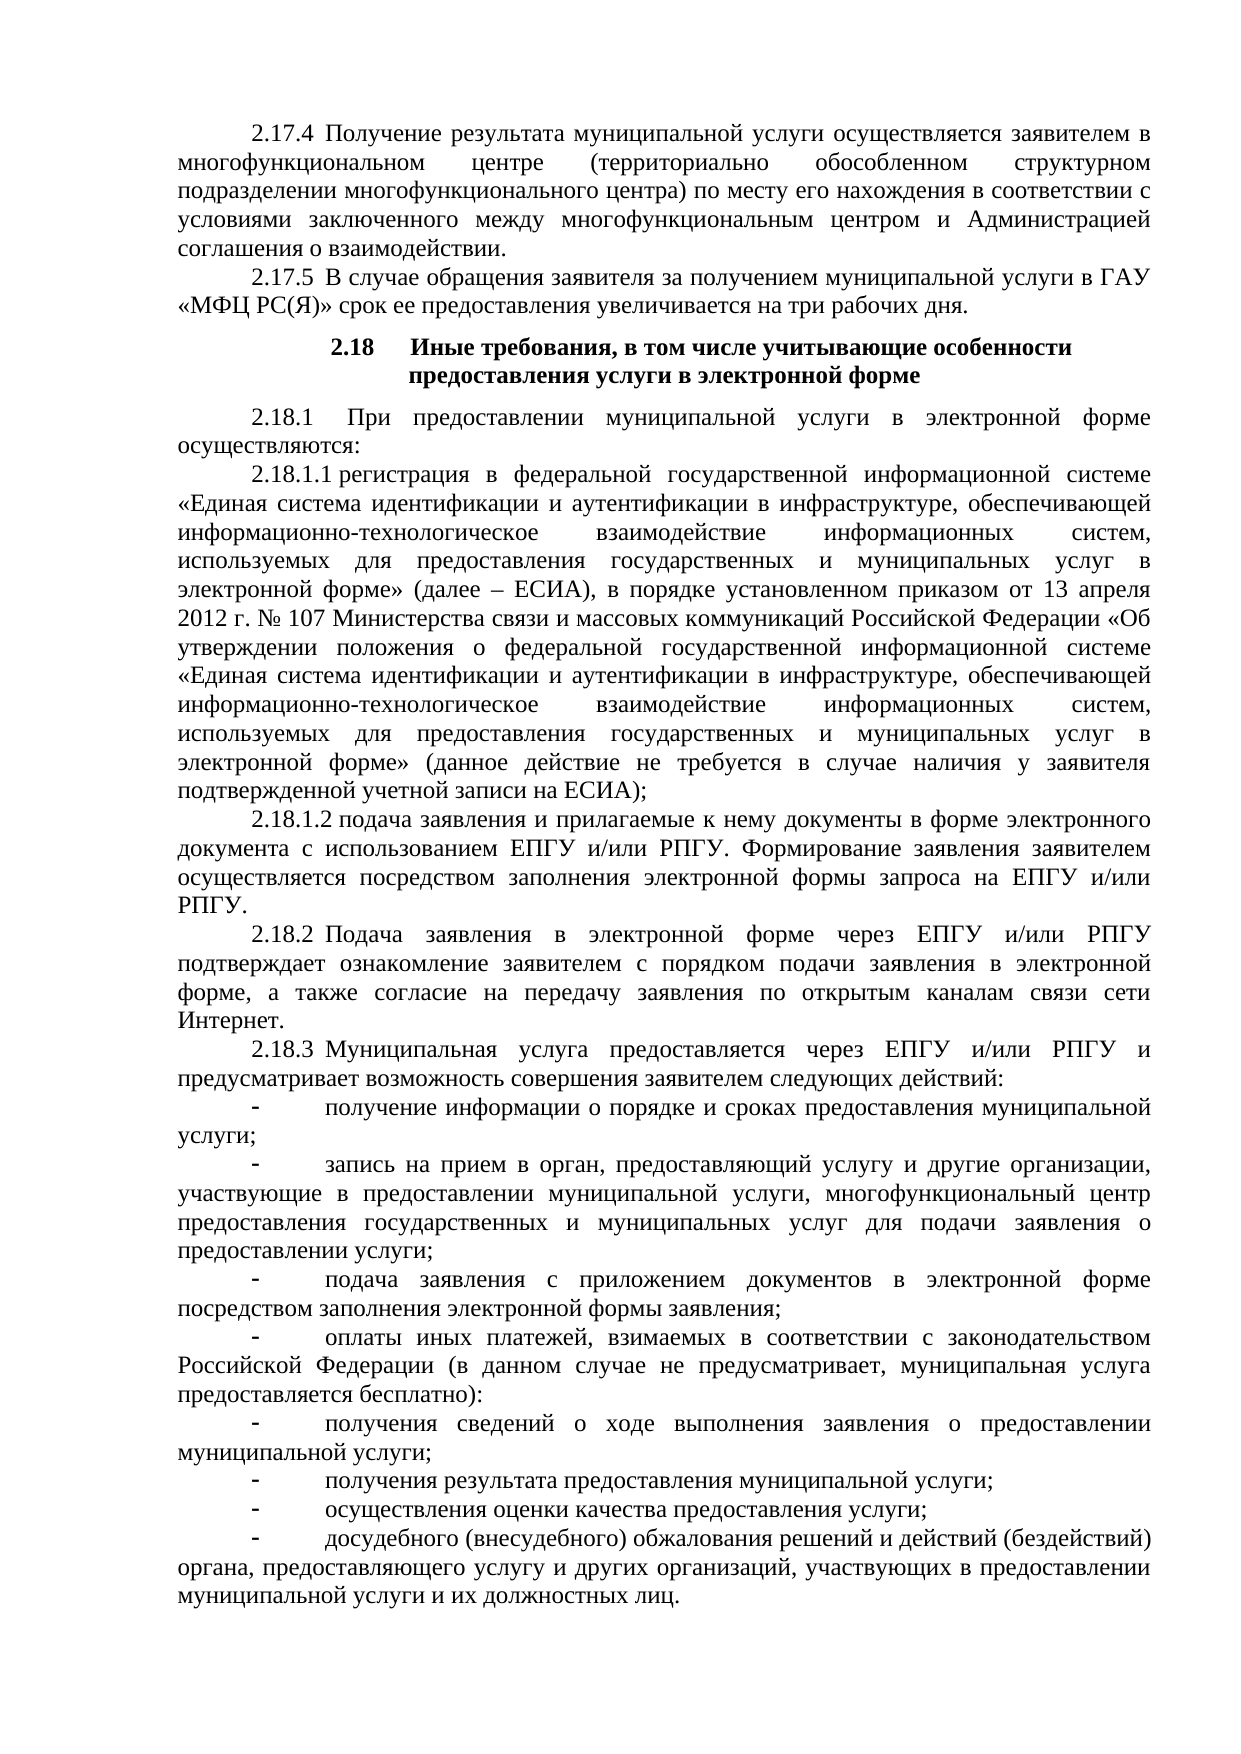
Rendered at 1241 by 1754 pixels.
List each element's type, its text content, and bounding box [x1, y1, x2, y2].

list подача заявления с приложением документов в электронной форме посредством заполнения электронной формы заявления; [177, 1264, 1152, 1322]
list Муниципальная услуга предоставляется через ЕПГУ и/или РПГУ и предусматривает возможность совершения заявителем следующих действий: [177, 1034, 1152, 1092]
list запись на прием в орган, предоставляющий услугу и другие организации, участвующие в предоставлении муниципальной услуги, многофункциональный центр предоставления государственных и муниципальных услуг для подачи заявления о предоставлении услуги; [177, 1149, 1152, 1264]
list регистрация в федеральной государственной информационной системе «Единая система идентификации и аутентификации в инфраструктуре, обеспечивающей информационно-технологическое взаимодействие информационных систем, используемых для предоставления государственных и муниципальных услуг в электронной форме» (далее – ЕСИА), в порядке установленном приказом от 13 апреля 2012 г. № 107 Министерства связи и массовых коммуникаций Российской Федерации «Об утверждении положения о федеральной государственной информационной системе «Единая система идентификации и аутентификации в инфраструктуре, обеспечивающей информационно-технологическое взаимодействие информационных систем, используемых для предоставления государственных и муниципальных услуг в электронной форме» (данное действие не требуется в случае наличия у заявителя подтвержденной учетной записи на ЕСИА); [177, 459, 1152, 804]
list При предоставлении муниципальной услуги в электронной форме осуществляются: [177, 402, 1152, 459]
list Получение результата муниципальной услуги осуществляется заявителем в многофункциональном центре (территориально обособленном структурном подразделении многофункционального центра) по месту его нахождения в соответствии с условиями заключенного между многофункциональным центром и Администрацией соглашения о взаимодействии. [177, 118, 1152, 262]
list досудебного (внесудебного) обжалования решений и действий (бездействий) органа, предоставляющего услугу и других организаций, участвующих в предоставлении муниципальной услуги и их должностных лиц. [177, 1523, 1152, 1609]
list осуществления оценки качества предоставления услуги; [177, 1494, 1152, 1523]
list получения результата предоставления муниципальной услуги; [177, 1466, 1152, 1494]
list получения сведений о ходе выполнения заявления о предоставлении муниципальной услуги; [177, 1408, 1152, 1466]
list подача заявления и прилагаемые к нему документы в форме электронного документа с использованием ЕПГУ и/или РПГУ. Формирование заявления заявителем осуществляется посредством заполнения электронной формы запроса на ЕПГУ и/или РПГУ. [177, 804, 1152, 919]
list В случае обращения заявителя за получением муниципальной услуги в ГАУ «МФЦ РС(Я)» срок ее предоставления увеличивается на три рабочих дня. [177, 262, 1152, 319]
list Иные требования, в том числе учитывающие особенности предоставления услуги в электронной форме [177, 332, 1152, 389]
list получение информации о порядке и сроках предоставления муниципальной услуги; [177, 1092, 1152, 1149]
list оплаты иных платежей, взимаемых в соответствии с законодательством Российской Федерации (в данном случае не предусматривает, муниципальная услуга предоставляется бесплатно): [177, 1322, 1152, 1408]
list Подача заявления в электронной форме через ЕПГУ и/или РПГУ подтверждает ознакомление заявителем с порядком подачи заявления в электронной форме, а также согласие на передачу заявления по открытым каналам связи сети Интернет. [177, 919, 1152, 1034]
